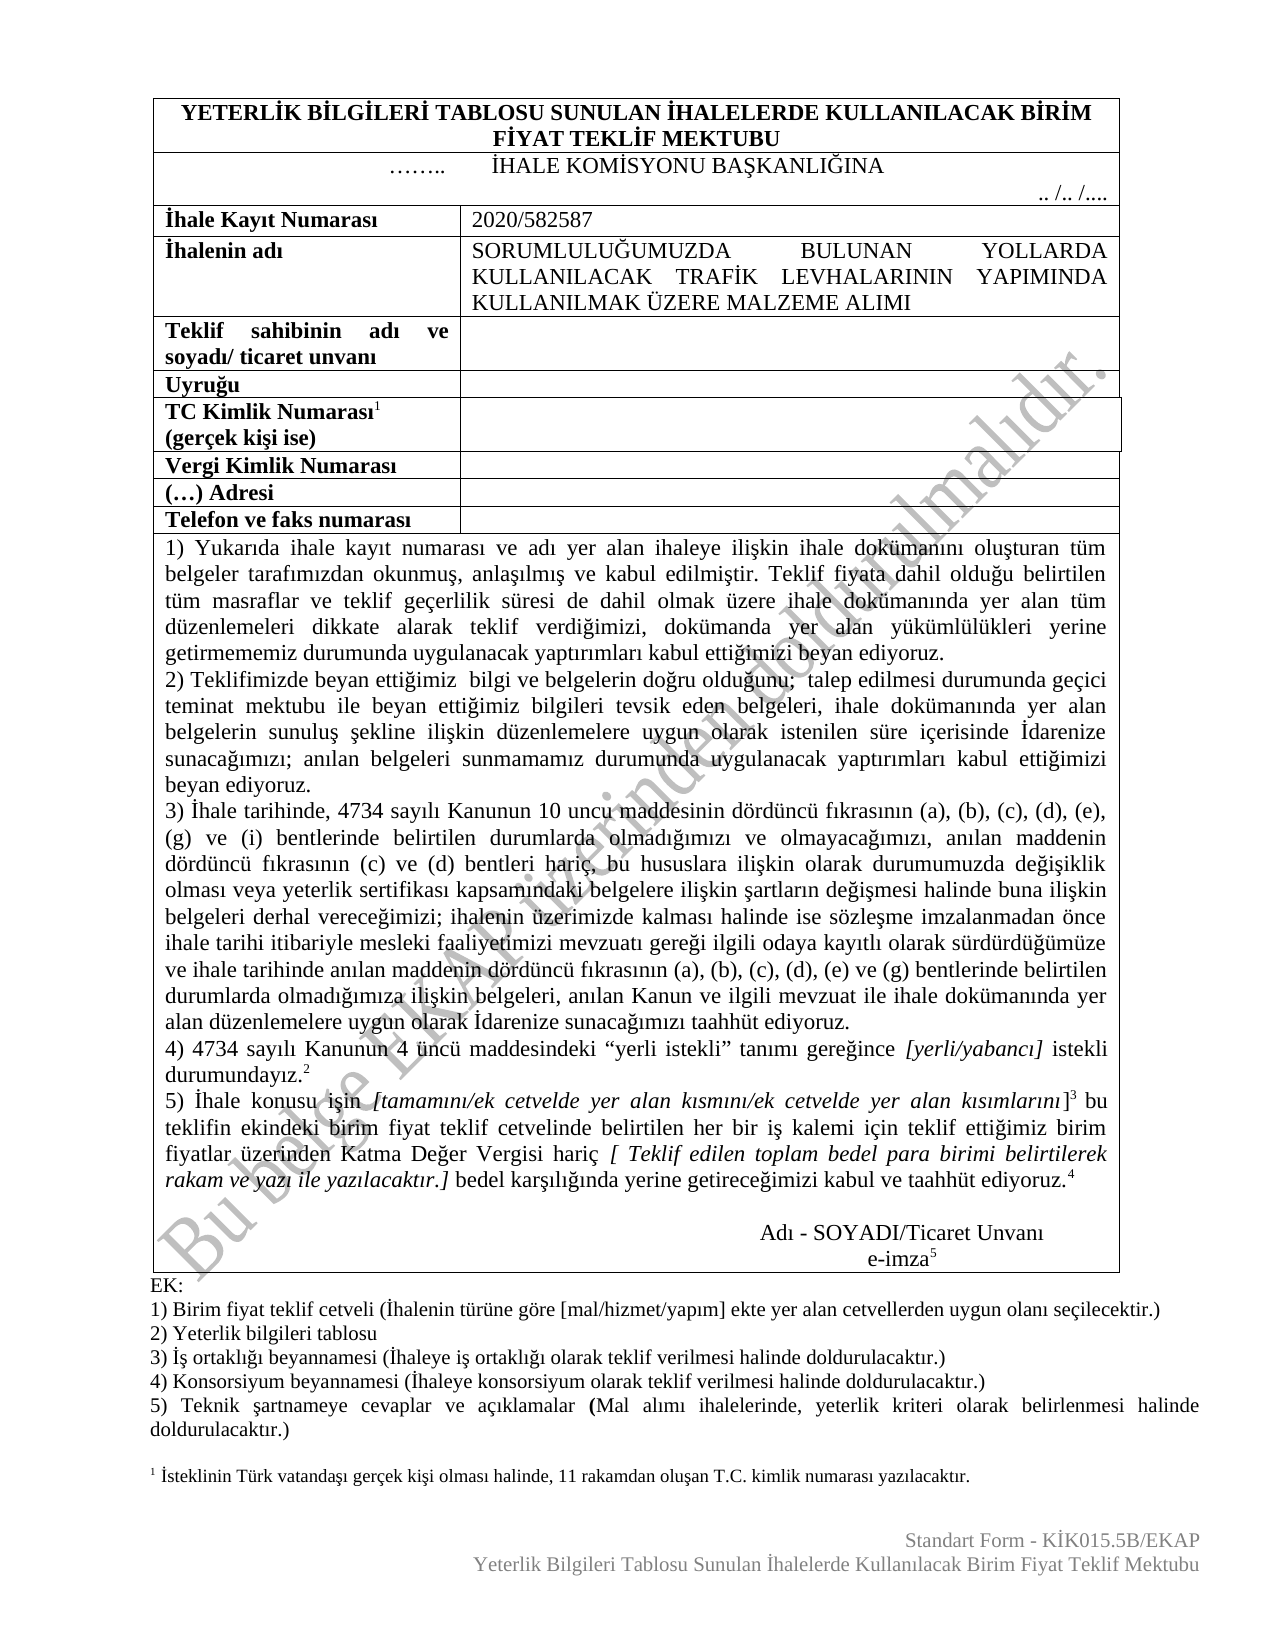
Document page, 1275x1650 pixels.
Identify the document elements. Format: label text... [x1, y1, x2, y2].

table_cell İhalenin adı [154, 237, 460, 316]
table_cell (…) Adresi [154, 479, 460, 506]
table_cell 1) Yukarıda ihale kayıt numarası ve adı yer alan ihaleye ilişkin ihale dokümanını oluşturan tüm belgeler tarafımızdan okunmuş, anlaşılmış ve kabul edilmiştir. Teklif fiyata dahil olduğu belirtilen tüm masraflar ve teklif geçerlilik süresi de dahil olmak üzere ihale dokümanında yer alan tüm düzenlemeleri dikkate alarak teklif verdiğimizi, dokümanda yer alan yükümlülükleri yerine getirmememiz durumunda uygulanacak yaptırımları kabul ettiğimizi beyan ediyoruz. 2) Teklifimizde beyan ettiğimiz bilgi ve belgelerin doğru olduğunu; talep edilmesi durumunda geçici teminat mektubu ile beyan ettiğimiz bilgileri tevsik eden belgeleri, ihale dokümanında yer alan belgelerin sunuluş şekline ilişkin düzenlemelere uygun olarak istenilen süre içerisinde İdarenize sunacağımızı; anılan belgeleri sunmamamız durumunda uygulanacak yaptırımları kabul ettiğimizi beyan ediyoruz. 3) İhale tarihinde, 4734 sayılı Kanunun 10 uncu maddesinin dördüncü fıkrasının (a), (b), (c), (d), (e), (g) ve (i) bentlerinde belirtilen durumlarda olmadığımızı ve olmayacağımızı, anılan maddenin dördüncü fıkrasının (c) ve (d) bentleri hariç, bu hususlara ilişkin olarak durumumuzda değişiklik olması veya yeterlik sertifikası kapsamındaki belgelere ilişkin şartların değişmesi halinde buna ilişkin belgeleri derhal vereceğimizi; ihalenin üzerimizde kalması halinde ise sözleşme imzalanmadan önce ihale tarihi itibariyle mesleki faaliyetimizi mevzuatı gereği ilgili odaya kayıtlı olarak sürdürdüğümüze ve ihale tarihinde anılan maddenin dördüncü fıkrasının (a), (b), (c), (d), (e) ve (g) bentlerinde belirtilen durumlarda olmadığımıza ilişkin belgeleri, anılan Kanun ve ilgili mevzuat ile ihale dokümanında yer alan düzenlemelere uygun olarak İdarenize sunacağımızı taahhüt ediyoruz. 4) 4734 sayılı Kanunun 4 üncü maddesindeki “yerli istekli” tanımı gereğince [yerli/yabancı] istekli durumundayız.2 5) İhale konusu işin [tamamını/ek cetvelde yer alan kısmını/ek cetvelde yer alan kısımlarını]3 bu teklifin ekindeki birim fiyat teklif cetvelinde belirtilen her bir iş kalemi için teklif ettiğimiz birim fiyatlar üzerinden Katma Değer Vergisi hariç [ Teklif edilen toplam bedel para birimi belirtilerek rakam ve yazı ile yazılacaktır.] bedel karşılığında yerine getireceğimizi kabul ve taahhüt ediyoruz.4 Adı - SOYADI/Ticaret Unvanı e-imza5 [154, 534, 1119, 1272]
text 3) İş ortaklığı beyannamesi (İhaleye iş ortaklığı olarak teklif verilmesi halinde doldurulacaktır.) [75, 1345, 1200, 1369]
table_cell [461, 452, 1119, 478]
text 5) Teknik şartnameye cevaplar ve açıklamalar (Mal alımı ihalelerinde, yeterlik kriteri olarak belirlenmesi halinde doldurulacaktır.) [150, 1393, 1200, 1441]
text 2) Yeterlik bilgileri tablosu [75, 1321, 1200, 1345]
table_cell İhale Kayıt Numarası [154, 206, 460, 236]
table_cell Teklif sahibinin adı ve soyadı/ ticaret unvanı [154, 317, 460, 369]
text 1 İsteklinin Türk vatandaşı gerçek kişi olması halinde, 11 rakamdan oluşan T.C. kimlik numarası yazılacaktır. [150, 1465, 1200, 1487]
text EK: [75, 1273, 1200, 1297]
table_cell 2020/582587 [461, 206, 1119, 236]
table_cell [461, 479, 1119, 506]
text 4) Konsorsiyum beyannamesi (İhaleye konsorsiyum olarak teklif verilmesi halinde doldurulacaktır.) [75, 1369, 1200, 1393]
table_cell [461, 507, 1119, 533]
table_cell …….. İHALE KOMİSYONU BAŞKANLIĞINA .. /.. /.... [154, 153, 1119, 205]
table_cell [461, 371, 1119, 397]
table_header YETERLİK BİLGİLERİ TABLOSU SUNULAN İHALELERDE KULLANILACAK BİRİM FİYAT TEKLİF MEKTUBU [154, 99, 1119, 152]
table_cell Telefon ve faks numarası [154, 507, 460, 533]
table_cell [461, 398, 1121, 451]
table_cell Uyruğu [154, 371, 460, 397]
table_cell TC Kimlik Numarası1 (gerçek kişi ise) [154, 398, 460, 451]
text 1) Birim fiyat teklif cetveli (İhalenin türüne göre [mal/hizmet/yapım] ekte yer alan cetvellerden uygun olanı seçilecektir.) [75, 1297, 1200, 1321]
table_cell [461, 317, 1119, 369]
table_cell SORUMLULUĞUMUZDA BULUNAN YOLLARDA KULLANILACAK TRAFİK LEVHALARININ YAPIMINDA KULLANILMAK ÜZERE MALZEME ALIMI [461, 237, 1119, 316]
table_cell Vergi Kimlik Numarası [154, 452, 460, 478]
